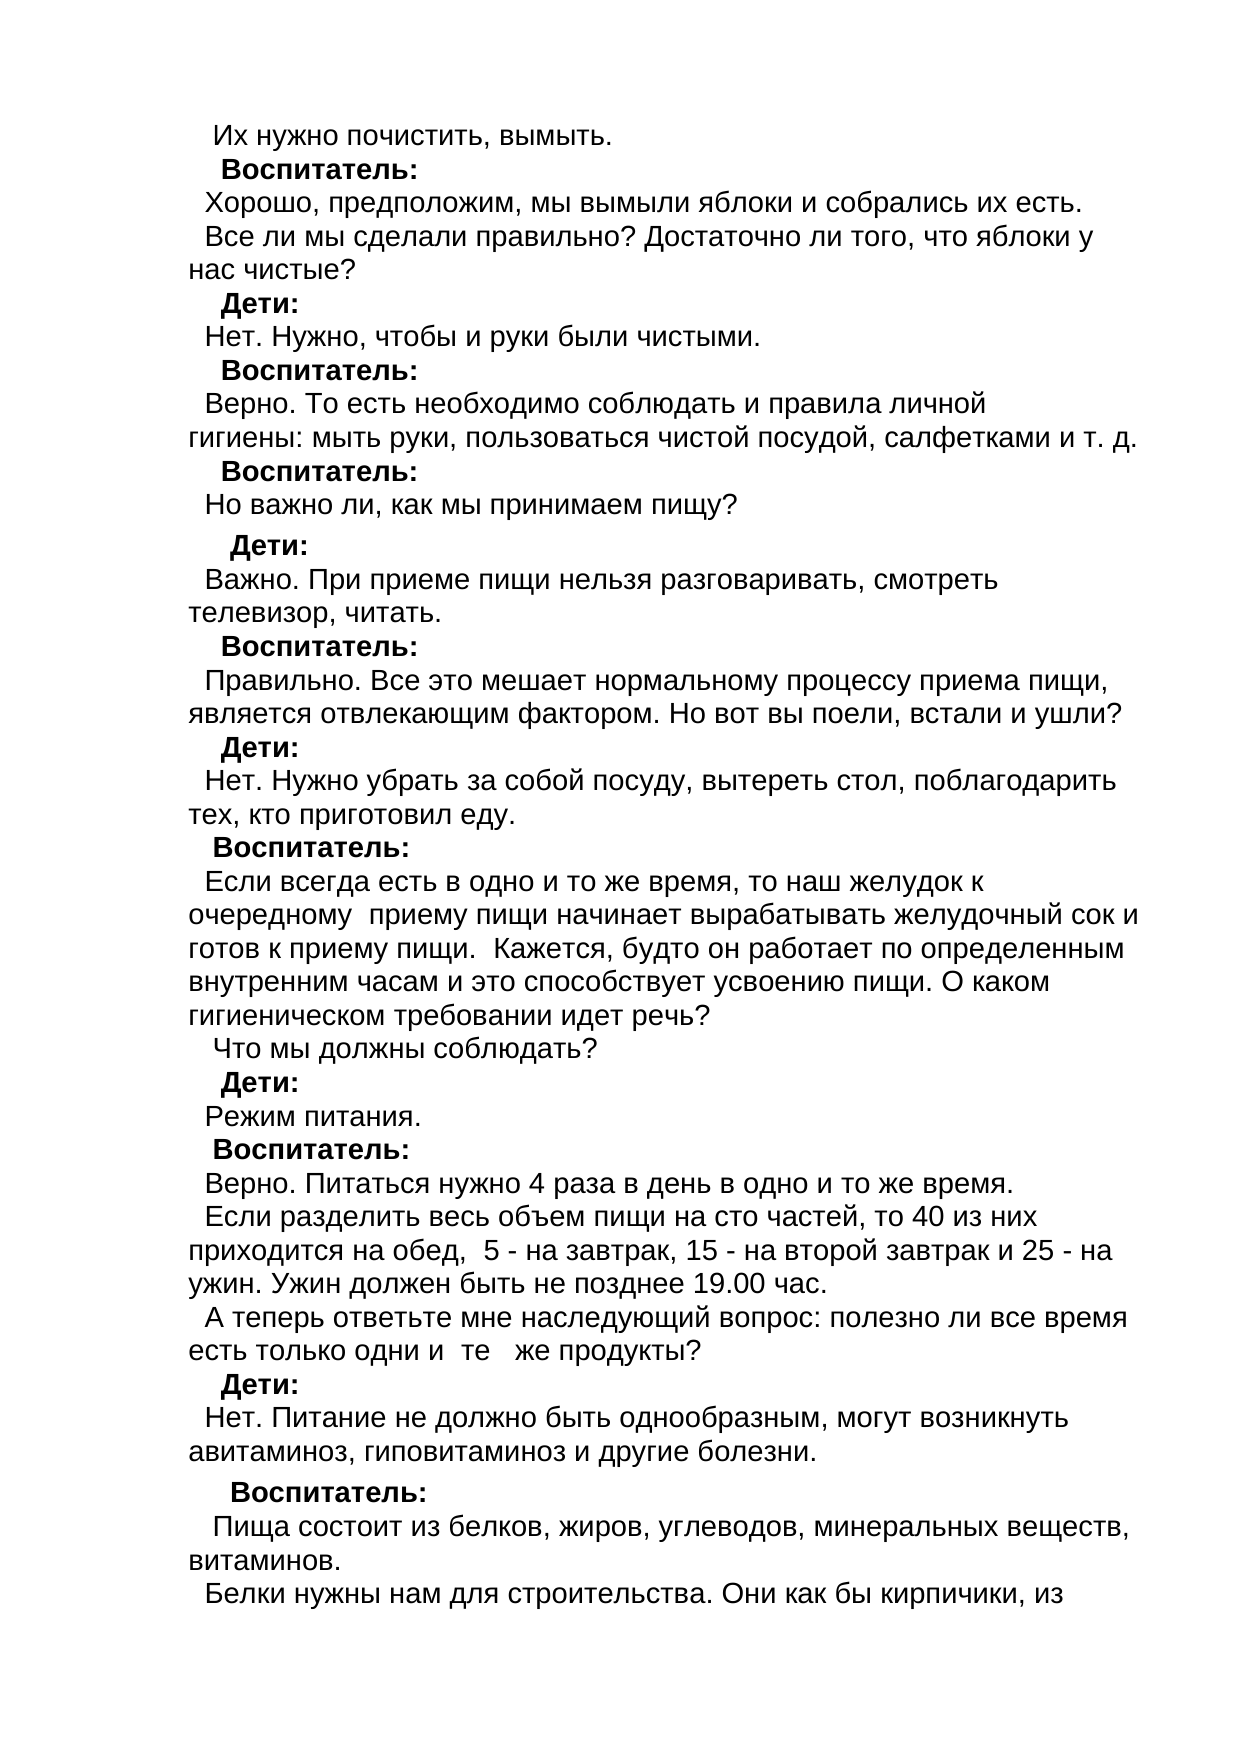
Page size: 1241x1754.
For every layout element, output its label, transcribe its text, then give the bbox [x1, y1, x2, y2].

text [188, 118, 1141, 521]
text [188, 1475, 1141, 1609]
text Дети: Важно. При приеме пищи нельзя разговаривать, смотреть телевизор, читать. Воспитатель: Правильно. Все это мешает нормальному процессу приема пищи, является отвлекающим фактором. Но вот вы поели, встали и ушли? Дети: Нет. Нужно убрать за собой посуду, вытереть стол, поблагодарить тех, кто приготовил еду. Воспитатель: Если всегда есть в одно и то же время, то наш желудок к очередному приему пищи начинает вырабатывать желудочный сок и готов к приему пищи. Кажется, будто он работает по определенным внутренним часам и это способствует усвоению пищи. О каком гигиеническом требовании идет речь? Что мы должны соблюдать? Дети: Режим питания. Воспитатель: Верно. Питаться нужно 4 раза в день в одно и то же время. Если разделить весь объем пищи на сто частей, то 40 из них приходится на обед, 5 - на завтрак, 15 - на второй завтрак и 25 - на ужин. Ужин должен быть не позднее 19.00 час. А теперь ответьте мне наследующий вопрос: полезно ли все время есть только одни и те же продукты? Дети: Нет. Питание не должно быть однообразным, могут возникнуть авитаминоз, гиповитаминоз и другие болезни. [188, 528, 1141, 1468]
